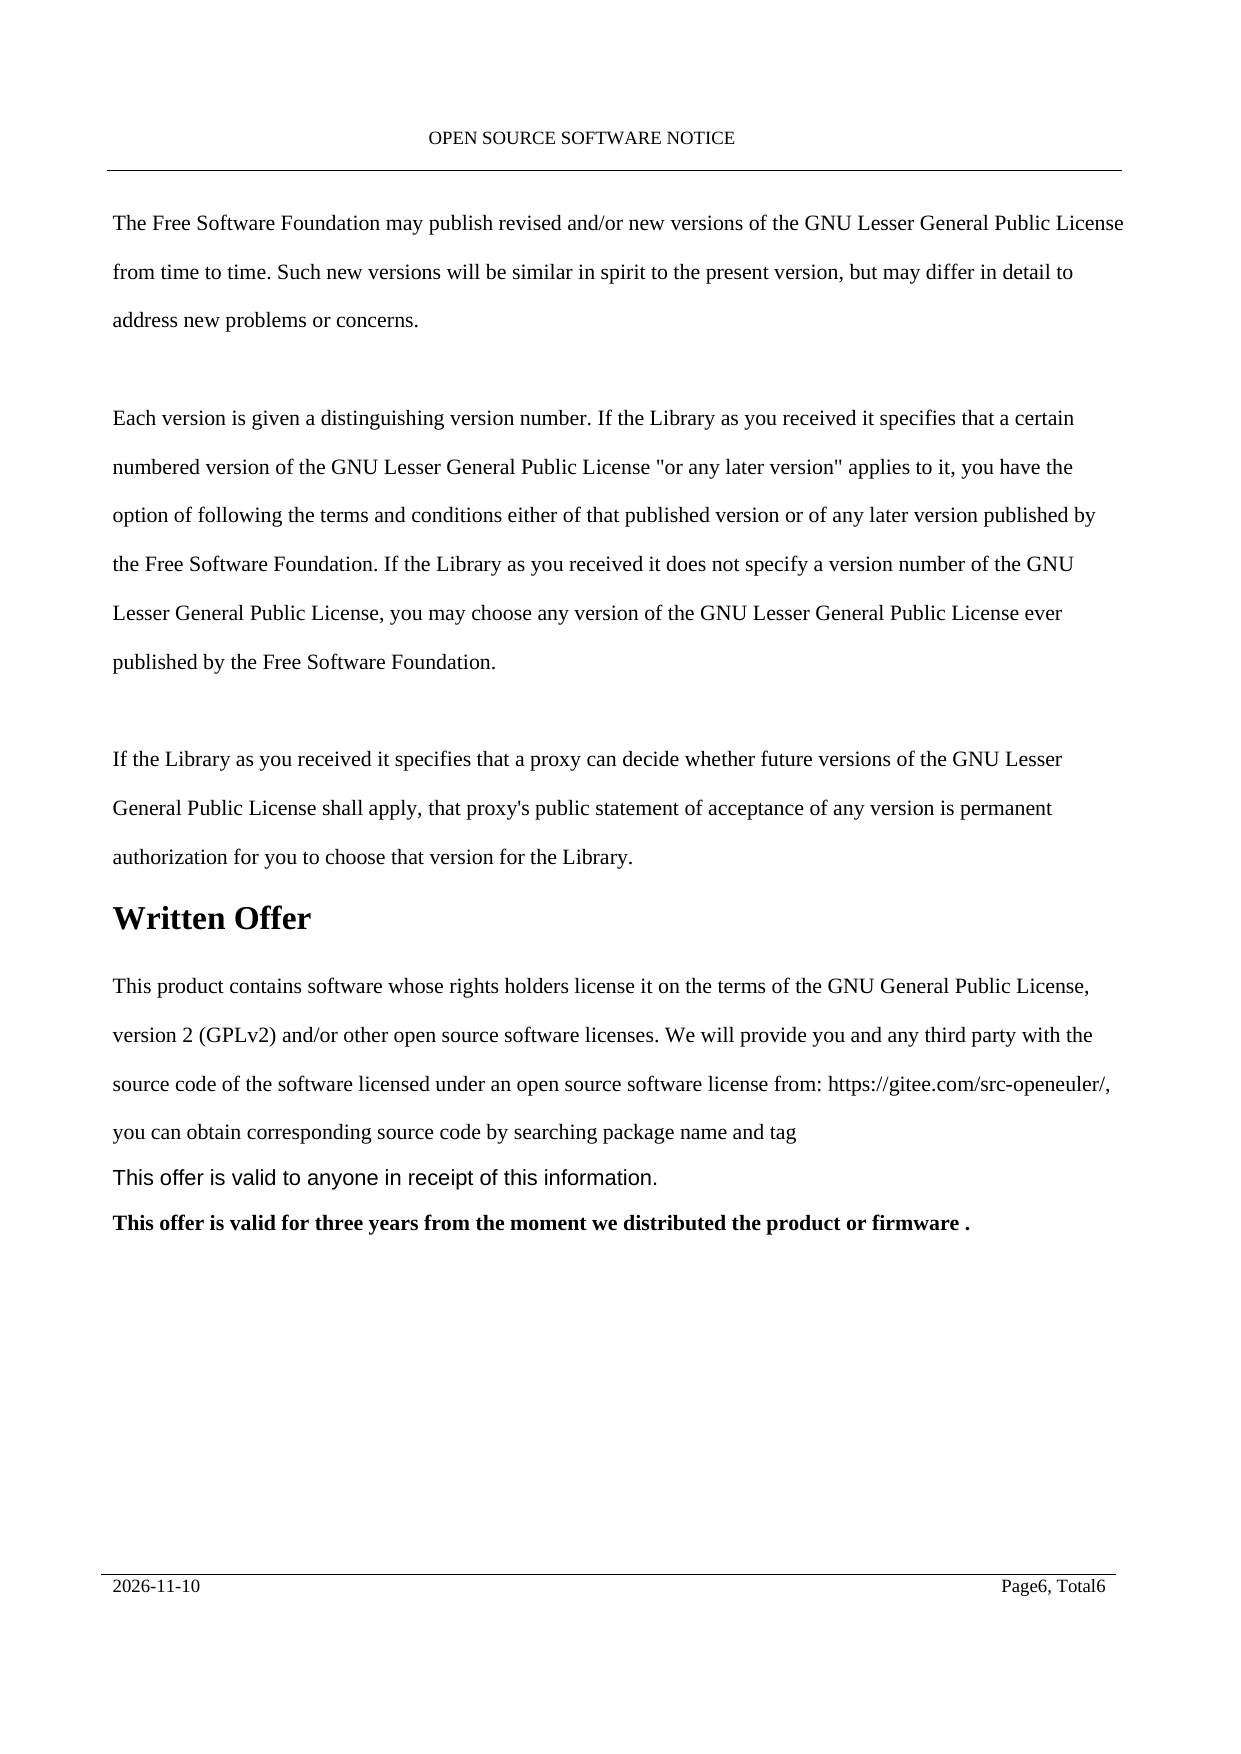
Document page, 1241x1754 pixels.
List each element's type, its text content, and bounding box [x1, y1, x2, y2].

text This offer is valid for three years from the moment we distributed the product or firmware . [112, 1206, 1128, 1238]
text This product contains software whose rights holders license it on the terms of the GNU General Public License, version 2 (GPLv2) and/or other open source software licenses. We will provide you and any third party with the source code of the software licensed under an open source software license from: https://gitee.com/src-openeuler/, you can obtain corresponding source code by searching package name and tag [112, 969, 1128, 1148]
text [112, 206, 1128, 873]
text Written Offer [112, 885, 1128, 950]
text This offer is valid to anyone in receipt of this information. [112, 1161, 1128, 1193]
